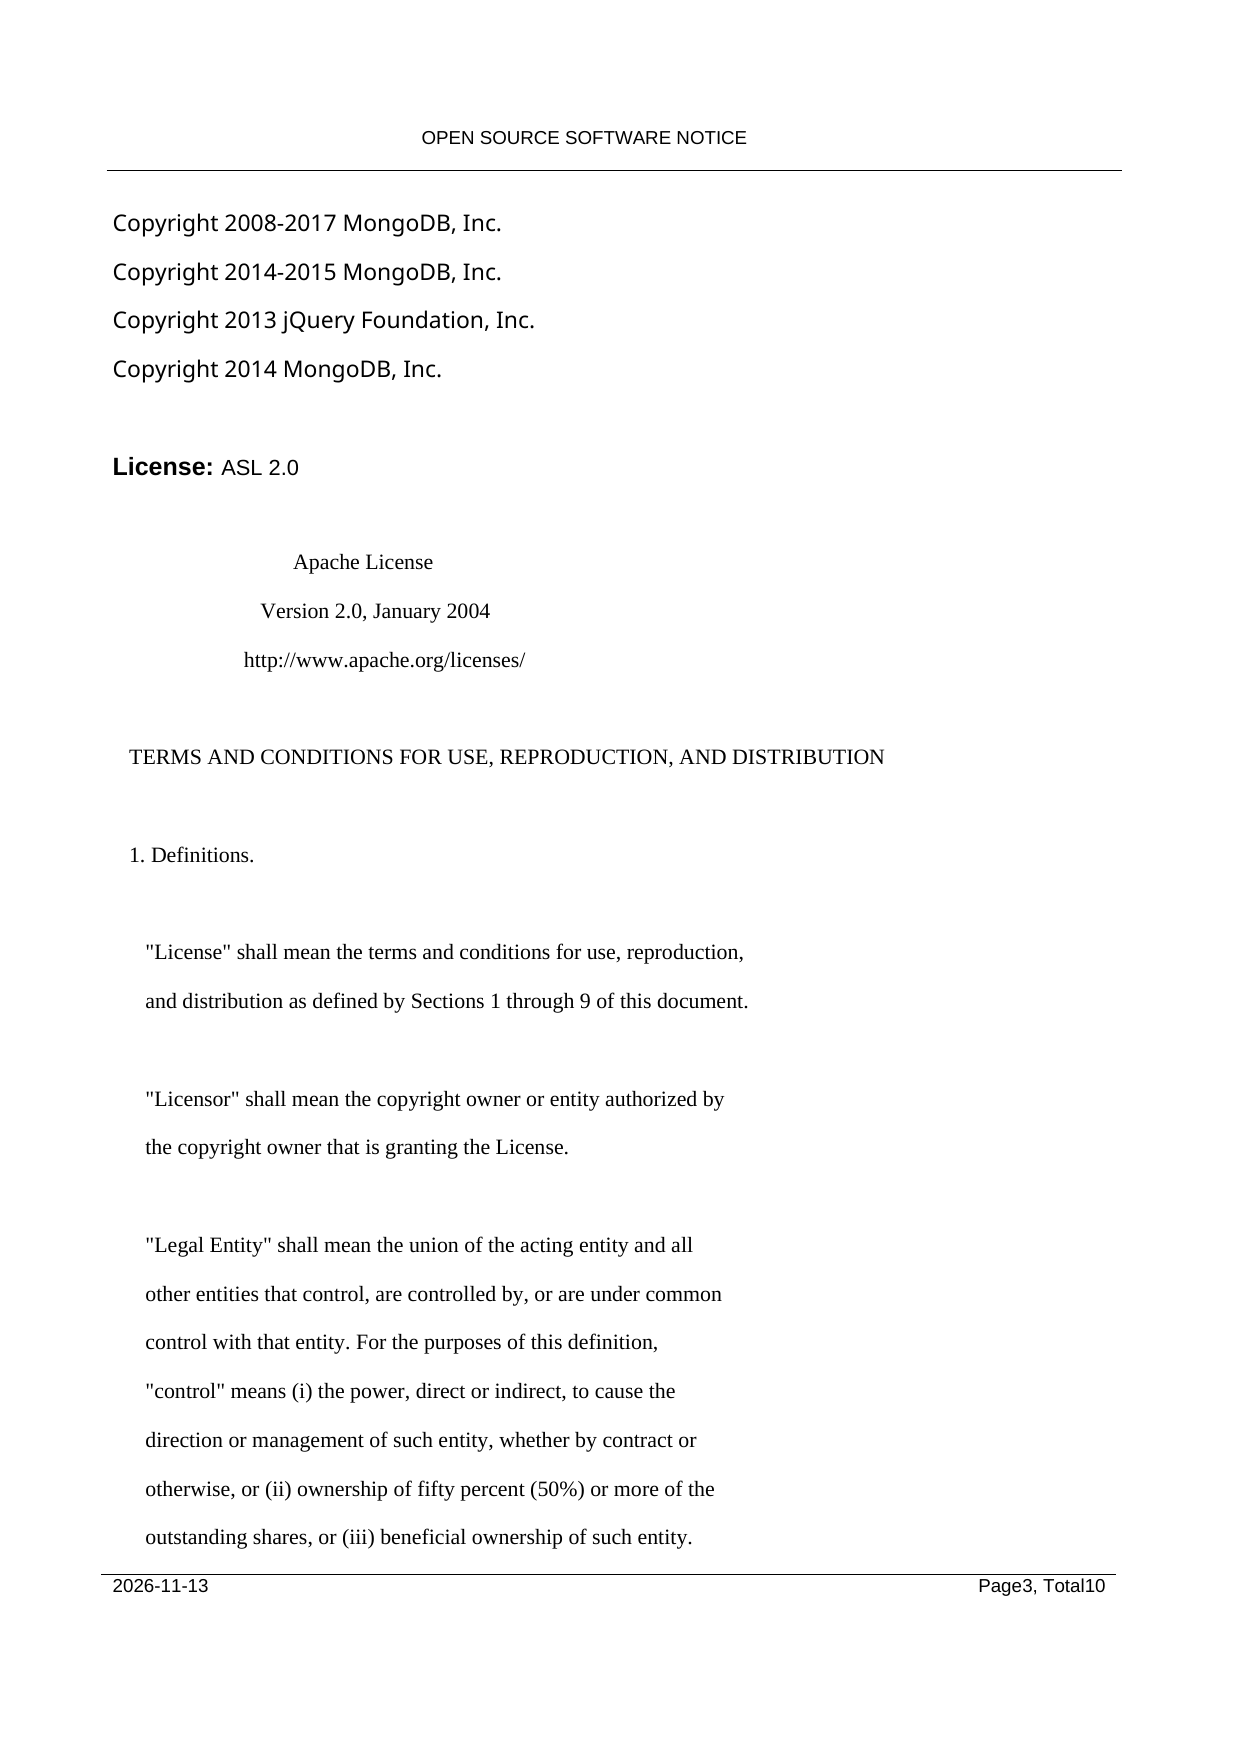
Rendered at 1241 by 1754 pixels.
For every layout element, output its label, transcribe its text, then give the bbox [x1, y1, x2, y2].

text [112, 206, 1128, 434]
text License: ASL 2.0 [112, 450, 1128, 483]
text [112, 497, 1128, 1553]
